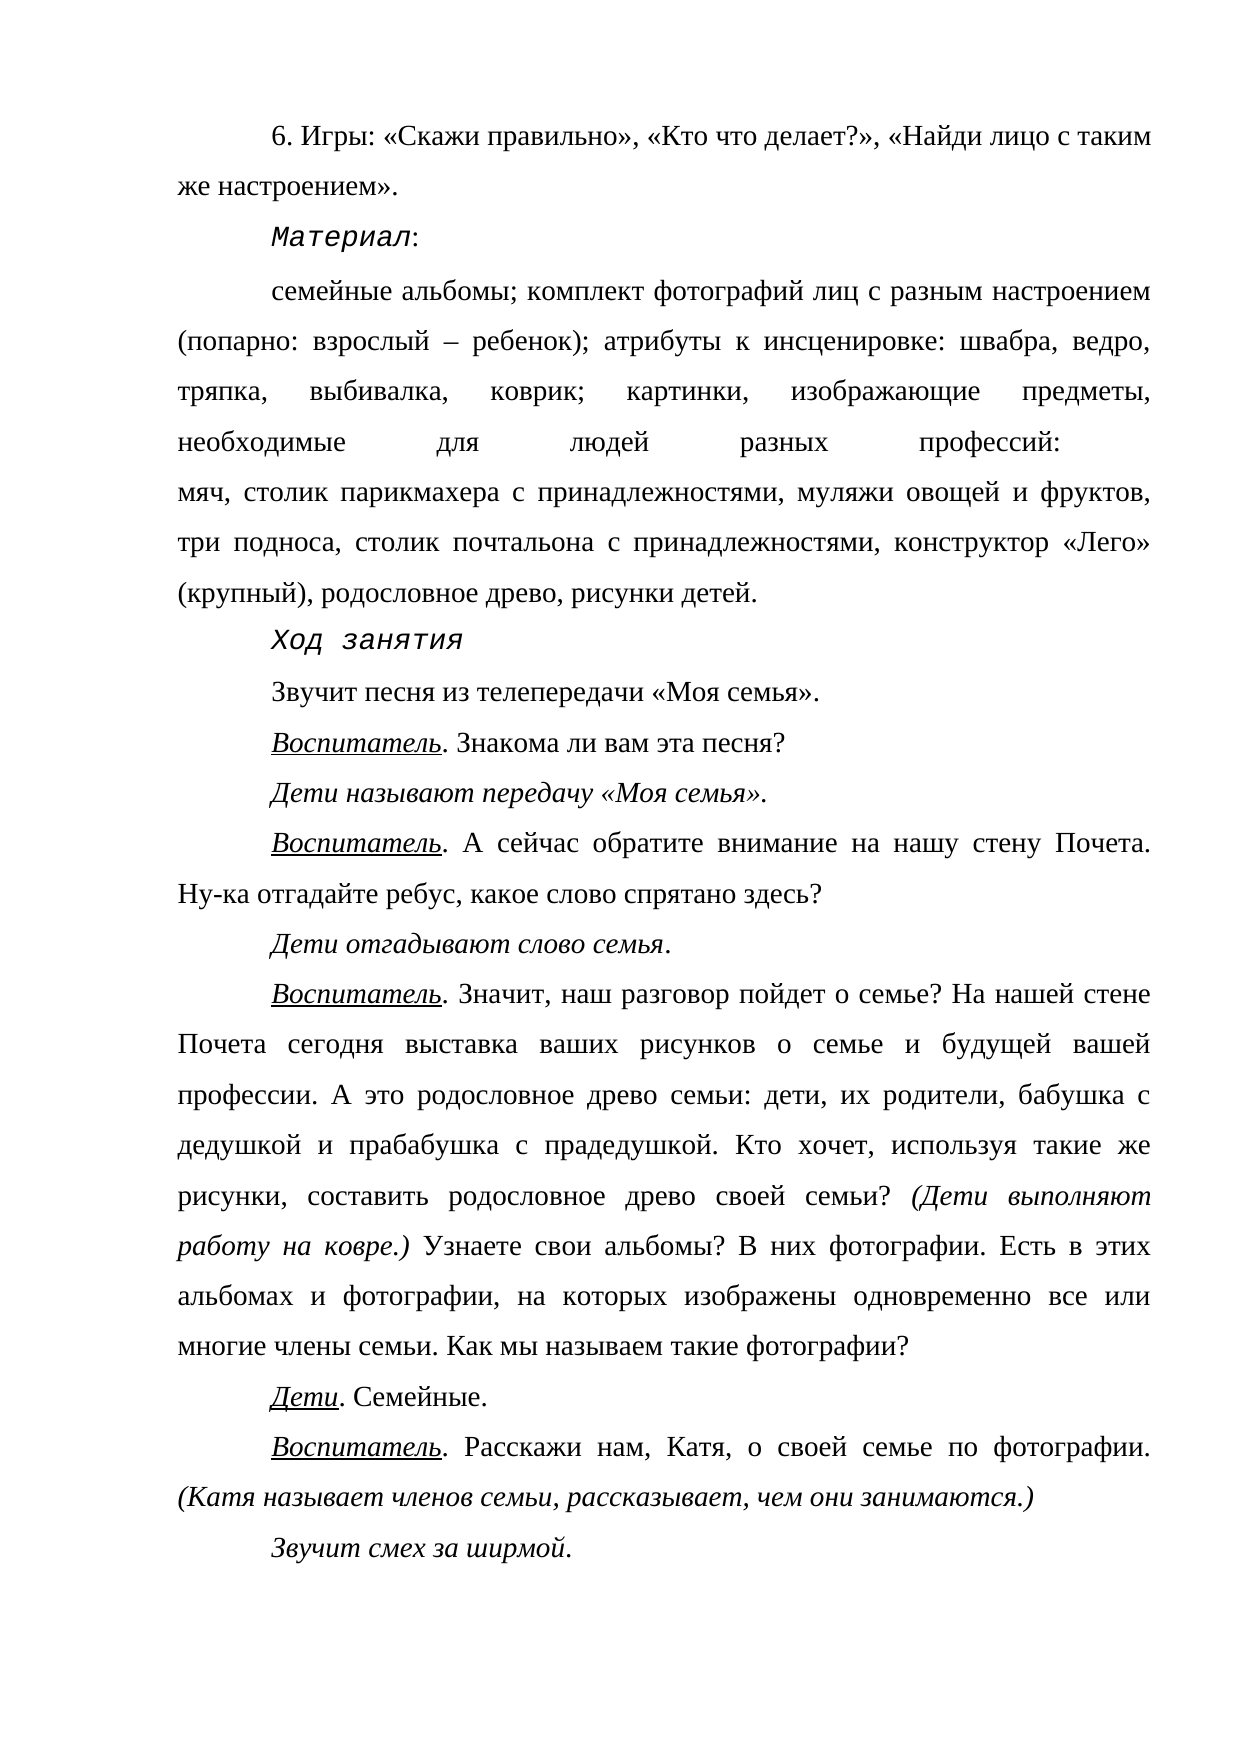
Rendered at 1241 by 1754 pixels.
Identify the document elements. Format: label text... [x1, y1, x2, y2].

text Звучит смех за ширмой. [177, 1530, 1152, 1563]
text Дети называют передачу «Моя семья». [177, 775, 1152, 809]
text Ход занятия [177, 625, 1152, 658]
text Дети отгадывают слово семья. [177, 926, 1152, 959]
text Звучит песня из телепередачи «Моя семья». [177, 674, 1152, 708]
text Воспитатель. Расскажи нам, Катя, о своей семье по фотографии. (Катя называет членов семьи, рассказывает, чем они занимаются.) [177, 1429, 1152, 1513]
text Материал: [177, 219, 1152, 255]
text Воспитатель. Значит, наш разговор пойдет о семье? На нашей стене Почета сегодня выставка ваших рисунков о семье и будущей вашей профессии. А это родословное древо семьи: дети, их родители, бабушка с дедушкой и прабабушка с прадедушкой. Кто хочет, используя такие же рисунки, составить родословное древо своей семьи? (Дети выполняют работу на ковре.) Узнаете свои альбомы? В них фотографии. Есть в этих альбомах и фотографии, на которых изображены одновременно все или многие члены семьи. Как мы называем такие фотографии? [177, 976, 1152, 1362]
text Воспитатель. А сейчас обратите внимание на нашу стену Почета. Ну-ка отгадайте ребус, какое слово спрятано здесь? [177, 825, 1152, 909]
text семейные альбомы; комплект фотографий лиц с разным настроением (попарно: взрослый – ребенок); атрибуты к инсценировке: швабра, ведро, тряпка, выбивалка, коврик; картинки, изображающие предметы, необходимые для людей разных профессий: мяч, столик парикмахера с принадлежностями, муляжи овощей и фруктов, три подноса, столик почтальона с принадлежностями, конструктор «Лего» (крупный), родословное древо, рисунки детей. [177, 273, 1152, 608]
text Дети. Семейные. [177, 1379, 1152, 1412]
text 6. Игры: «Скажи правильно», «Кто что делает?», «Найди лицо с таким же настроением». [177, 118, 1152, 202]
text Воспитатель. Знакома ли вам эта песня? [177, 725, 1152, 758]
